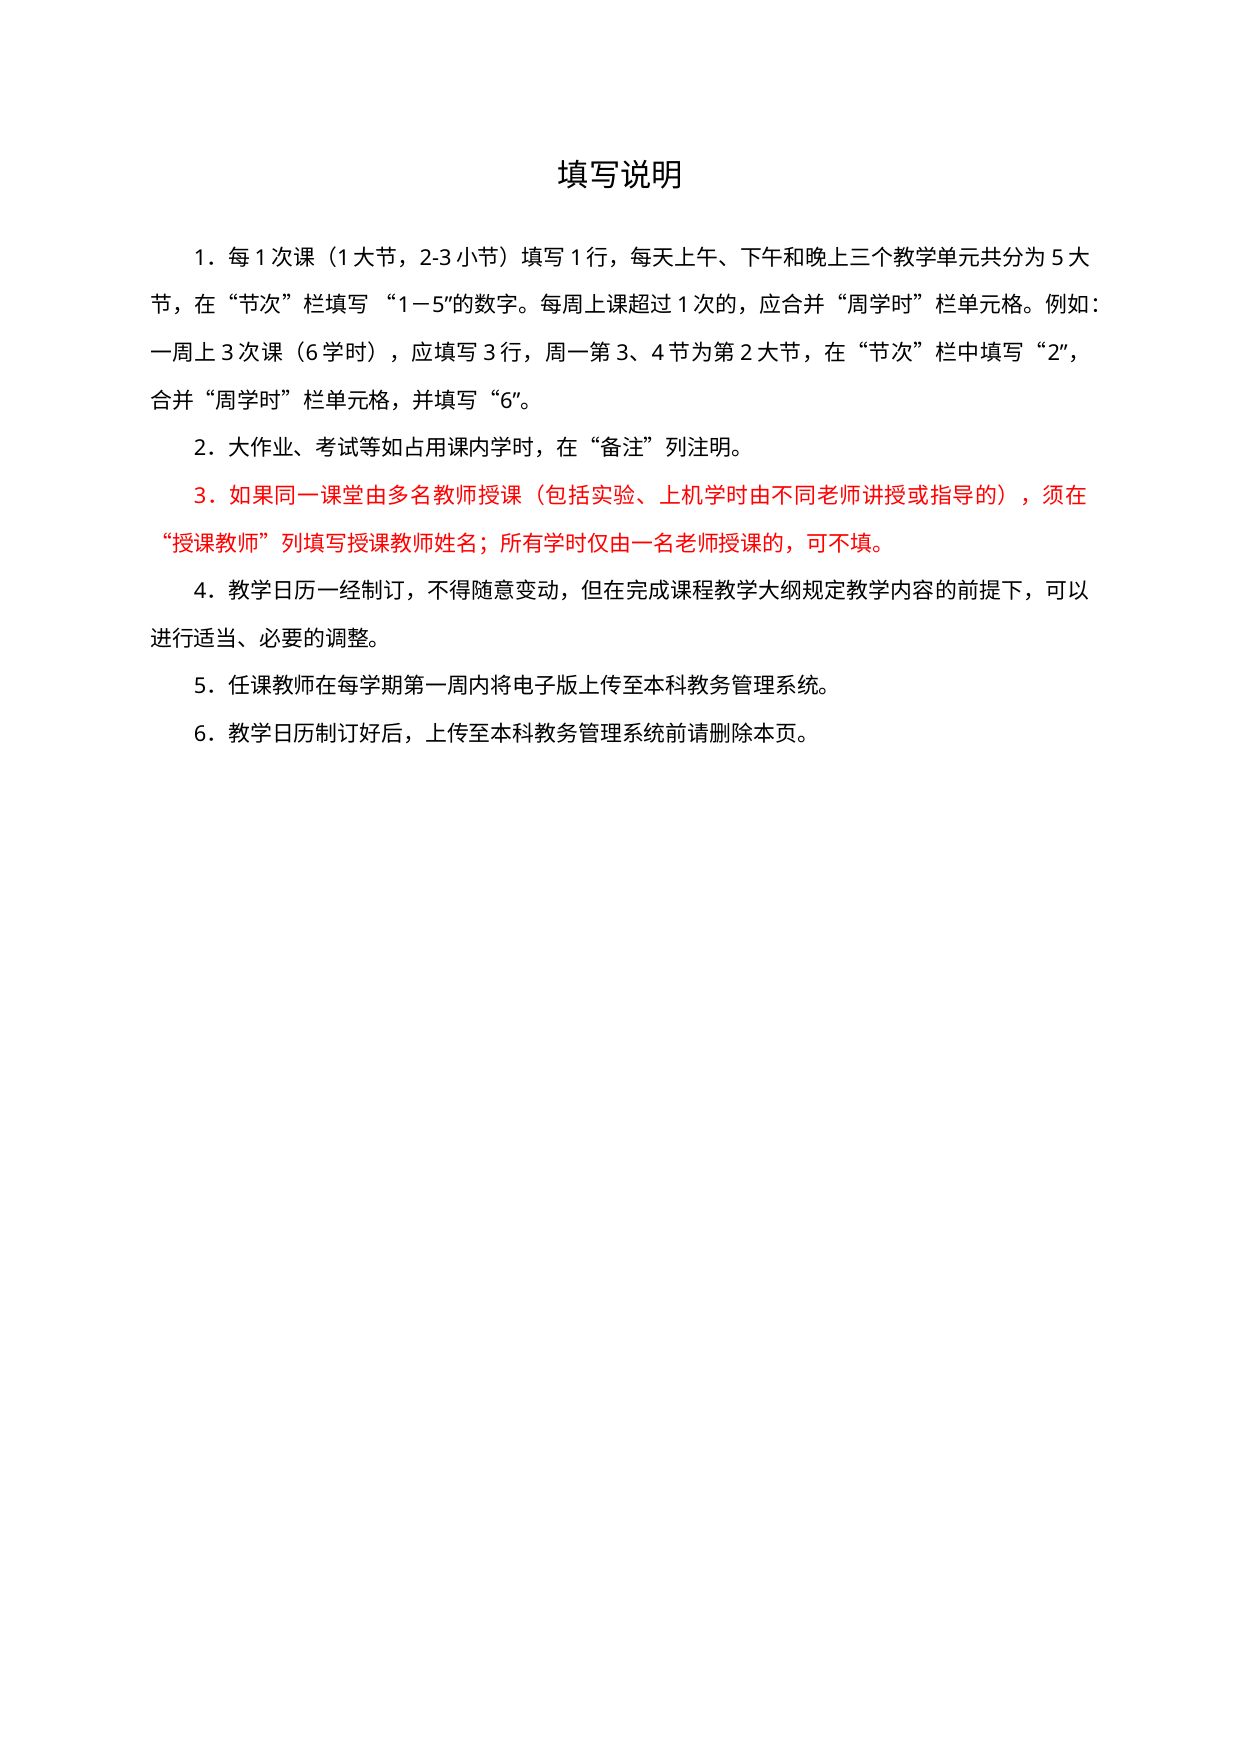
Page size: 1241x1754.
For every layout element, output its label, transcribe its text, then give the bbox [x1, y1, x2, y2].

text 4．教学日历一经制订，不得随意变动，但在完成课程教学大纲规定教学内容的前提下，可以进行适当、必要的调整。 [150, 573, 1090, 652]
text 填写说明 [150, 150, 1090, 195]
text 6．教学日历制订好后，上传至本科教务管理系统前请删除本页。 [150, 716, 1090, 747]
text 2．大作业、考试等如占用课内学时，在“备注”列注明。 [150, 430, 1090, 462]
text 5．任课教师在每学期第一周内将电子版上传至本科教务管理系统。 [150, 668, 1090, 700]
text 1．每1次课（1大节，2-3小节）填写1行，每天上午、下午和晚上三个教学单元共分为5大节，在“节次”栏填写 “1－5”的数字。每周上课超过1次的，应合并“周学时”栏单元格。例如：一周上3次课（6学时），应填写3行，周一第3、4节为第2大节，在“节次”栏中填写“2”，合并“周学时”栏单元格，并填写“6”。 [150, 240, 1090, 414]
text 3．如果同一课堂由多名教师授课（包括实验、上机学时由不同老师讲授或指导的），须在“授课教师”列填写授课教师姓名；所有学时仅由一名老师授课的，可不填。 [150, 478, 1090, 557]
